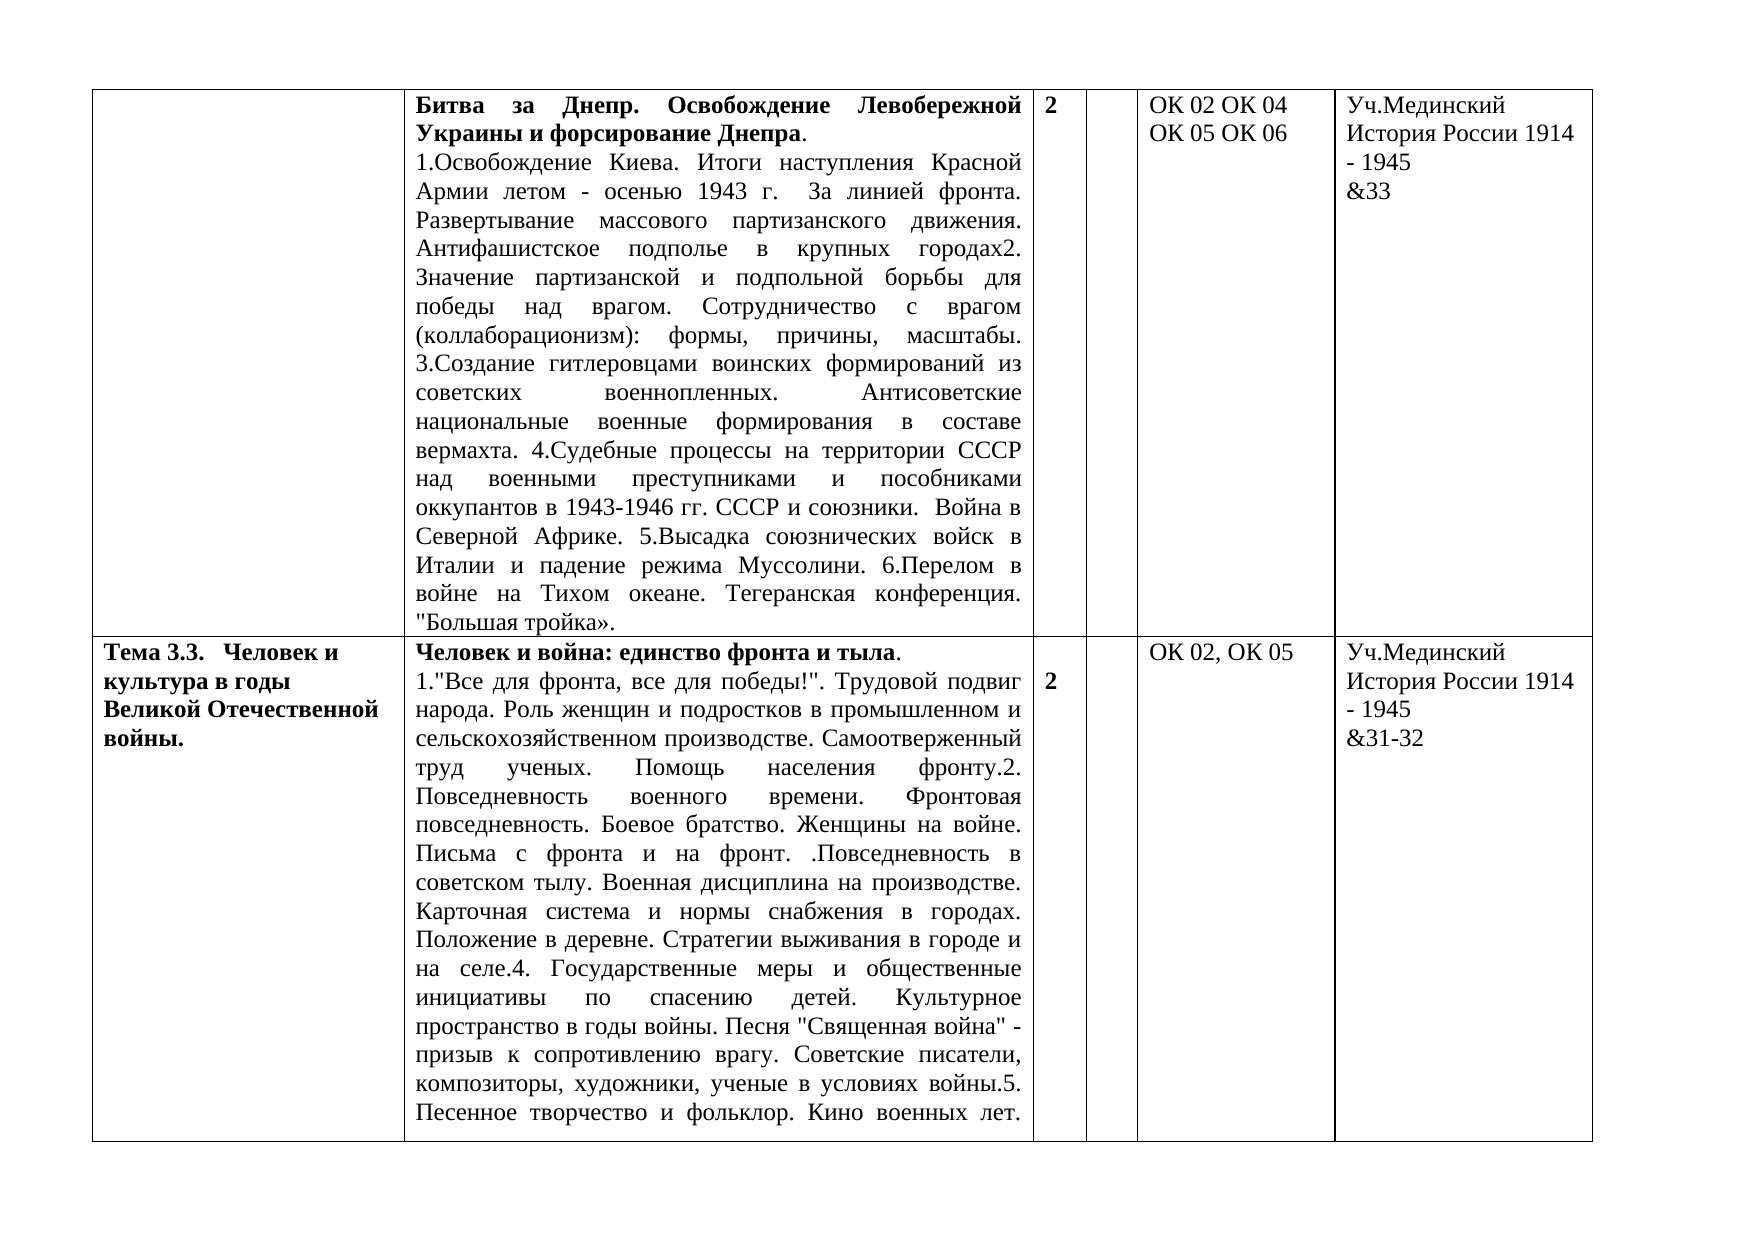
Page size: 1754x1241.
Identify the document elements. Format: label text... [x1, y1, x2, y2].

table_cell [1336, 90, 1592, 636]
table_cell ОК 02, ОК 05 [1138, 637, 1334, 1141]
table_cell Битва за Днепр. Освобождение Левобережной Украины и форсирование Днепра. 1.Освобождение Киева. Итоги наступления Красной Армии летом - осенью 1943 г. За линией фронта. Развертывание массового партизанского движения. Антифашистское подполье в крупных городах2. Значение партизанской и подпольной борьбы для победы над врагом. Сотрудничество с врагом (коллаборационизм): формы, причины, масштабы. 3.Создание гитлеровцами воинских формирований из советских военнопленных. Антисоветские национальные военные формирования в составе вермахта. 4.Судебные процессы на территории СССР над военными преступниками и пособниками оккупантов в 1943-1946 гг. СССР и союзники. Война в Северной Африке. 5.Высадка союзнических войск в Италии и падение режима Муссолини. 6.Перелом в войне на Тихом океане. Тегеранская конференция. "Большая тройка». [405, 90, 1033, 636]
table_cell [1087, 90, 1137, 636]
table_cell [93, 637, 404, 1141]
table_cell 2 [1034, 637, 1086, 1141]
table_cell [405, 637, 1033, 1141]
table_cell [1138, 90, 1334, 636]
table_cell 2 [1034, 90, 1086, 636]
table_cell [1087, 637, 1137, 1141]
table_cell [93, 90, 404, 636]
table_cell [1336, 637, 1592, 1141]
